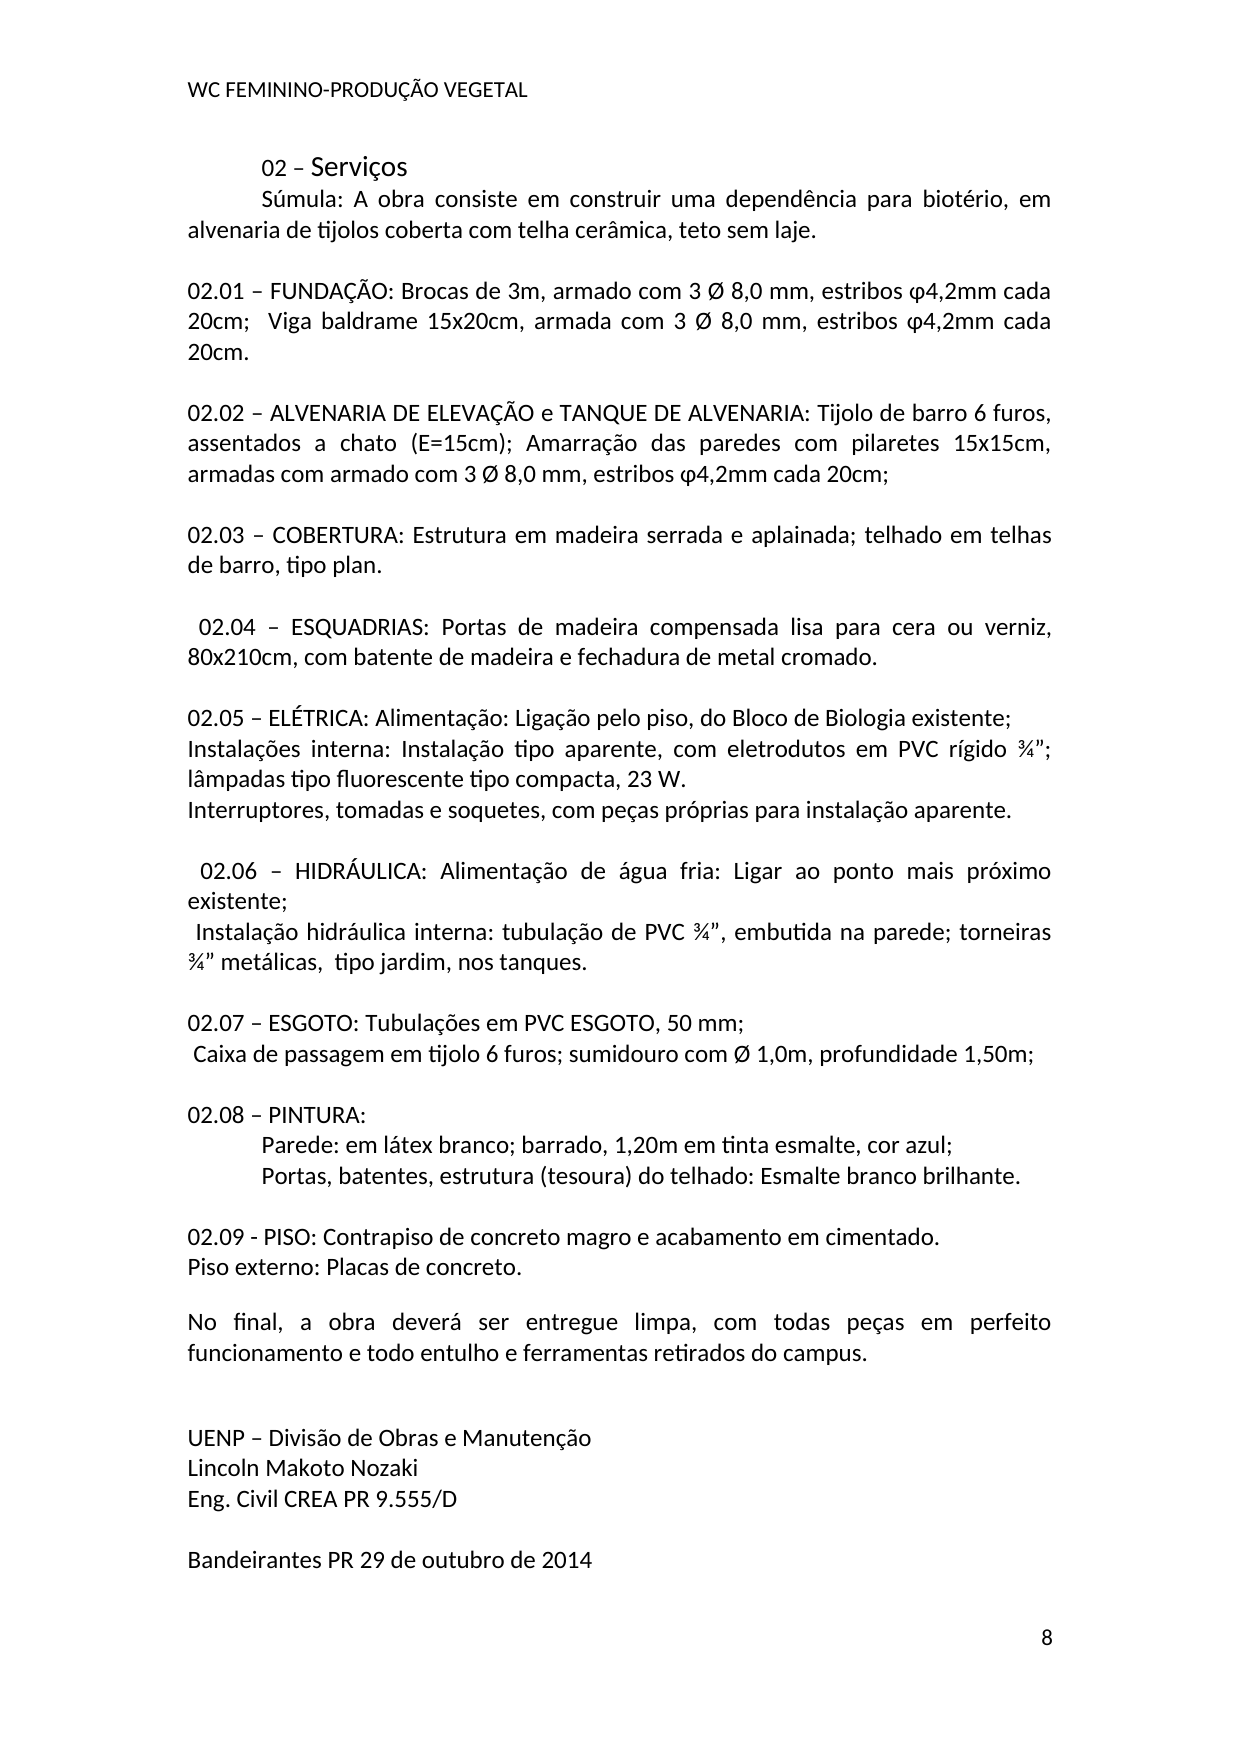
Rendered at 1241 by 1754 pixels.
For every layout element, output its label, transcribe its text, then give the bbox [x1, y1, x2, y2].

text 02.01 – FUNDAÇÃO: Brocas de 3m, armado com 3 Ø 8,0 mm, estribos ɸ4,2mm cada 20cm; Viga baldrame 15x20cm, armada com 3 Ø 8,0 mm, estribos ɸ4,2mm cada 20cm. [187, 275, 1053, 366]
text Lincoln Makoto Nozaki [187, 1452, 1053, 1483]
text 02.03 – COBERTURA: Estrutura em madeira serrada e aplainada; telhado em telhas de barro, tipo plan. [187, 519, 1053, 580]
text Instalações interna: Instalação tipo aparente, com eletrodutos em PVC rígido ¾”; lâmpadas tipo fluorescente tipo compacta, 23 W. [187, 733, 1053, 794]
text 02.08 – PINTURA: [187, 1099, 1053, 1129]
text 02.06 – HIDRÁULICA: Alimentação de água fria: Ligar ao ponto mais próximo existente; [187, 855, 1053, 916]
text 02.02 – ALVENARIA DE ELEVAÇÃO e TANQUE DE ALVENARIA: Tijolo de barro 6 furos, assentados a chato (E=15cm); Amarração das paredes com pilaretes 15x15cm, armadas com armado com 3 Ø 8,0 mm, estribos ɸ4,2mm cada 20cm; [187, 397, 1053, 488]
text Interruptores, tomadas e soquetes, com peças próprias para instalação aparente. [187, 794, 1053, 824]
text Piso externo: Placas de concreto. [187, 1252, 1053, 1282]
text Bandeirantes PR 29 de outubro de 2014 [187, 1544, 1053, 1574]
text 02.07 – ESGOTO: Tubulações em PVC ESGOTO, 50 mm; [187, 1007, 1053, 1038]
text Eng. Civil CREA PR 9.555/D [187, 1483, 1053, 1513]
text 02.09 - PISO: Contrapiso de concreto magro e acabamento em cimentado. [187, 1221, 1053, 1252]
text 02.05 – ELÉTRICA: Alimentação: Ligação pelo piso, do Bloco de Biologia existente; [187, 702, 1053, 733]
text Súmula: A obra consiste em construir uma dependência para biotério, em alvenaria de tijolos coberta com telha cerâmica, teto sem laje. [187, 183, 1053, 244]
text UENP – Divisão de Obras e Manutenção [187, 1422, 1053, 1452]
text 02.04 – ESQUADRIAS: Portas de madeira compensada lisa para cera ou verniz, 80x210cm, com batente de madeira e fechadura de metal cromado. [187, 611, 1053, 672]
text Parede: em látex branco; barrado, 1,20m em tinta esmalte, cor azul; [187, 1129, 1053, 1160]
text Caixa de passagem em tijolo 6 furos; sumidouro com Ø 1,0m, profundidade 1,50m; [187, 1038, 1053, 1068]
text 02 – Serviços [187, 148, 1053, 183]
text No final, a obra deverá ser entregue limpa, com todas peças em perfeito funcionamento e todo entulho e ferramentas retirados do campus. [187, 1306, 1053, 1367]
text Instalação hidráulica interna: tubulação de PVC ¾”, embutida na parede; torneiras ¾” metálicas, tipo jardim, nos tanques. [187, 916, 1053, 977]
text Portas, batentes, estrutura (tesoura) do telhado: Esmalte branco brilhante. [187, 1160, 1053, 1191]
